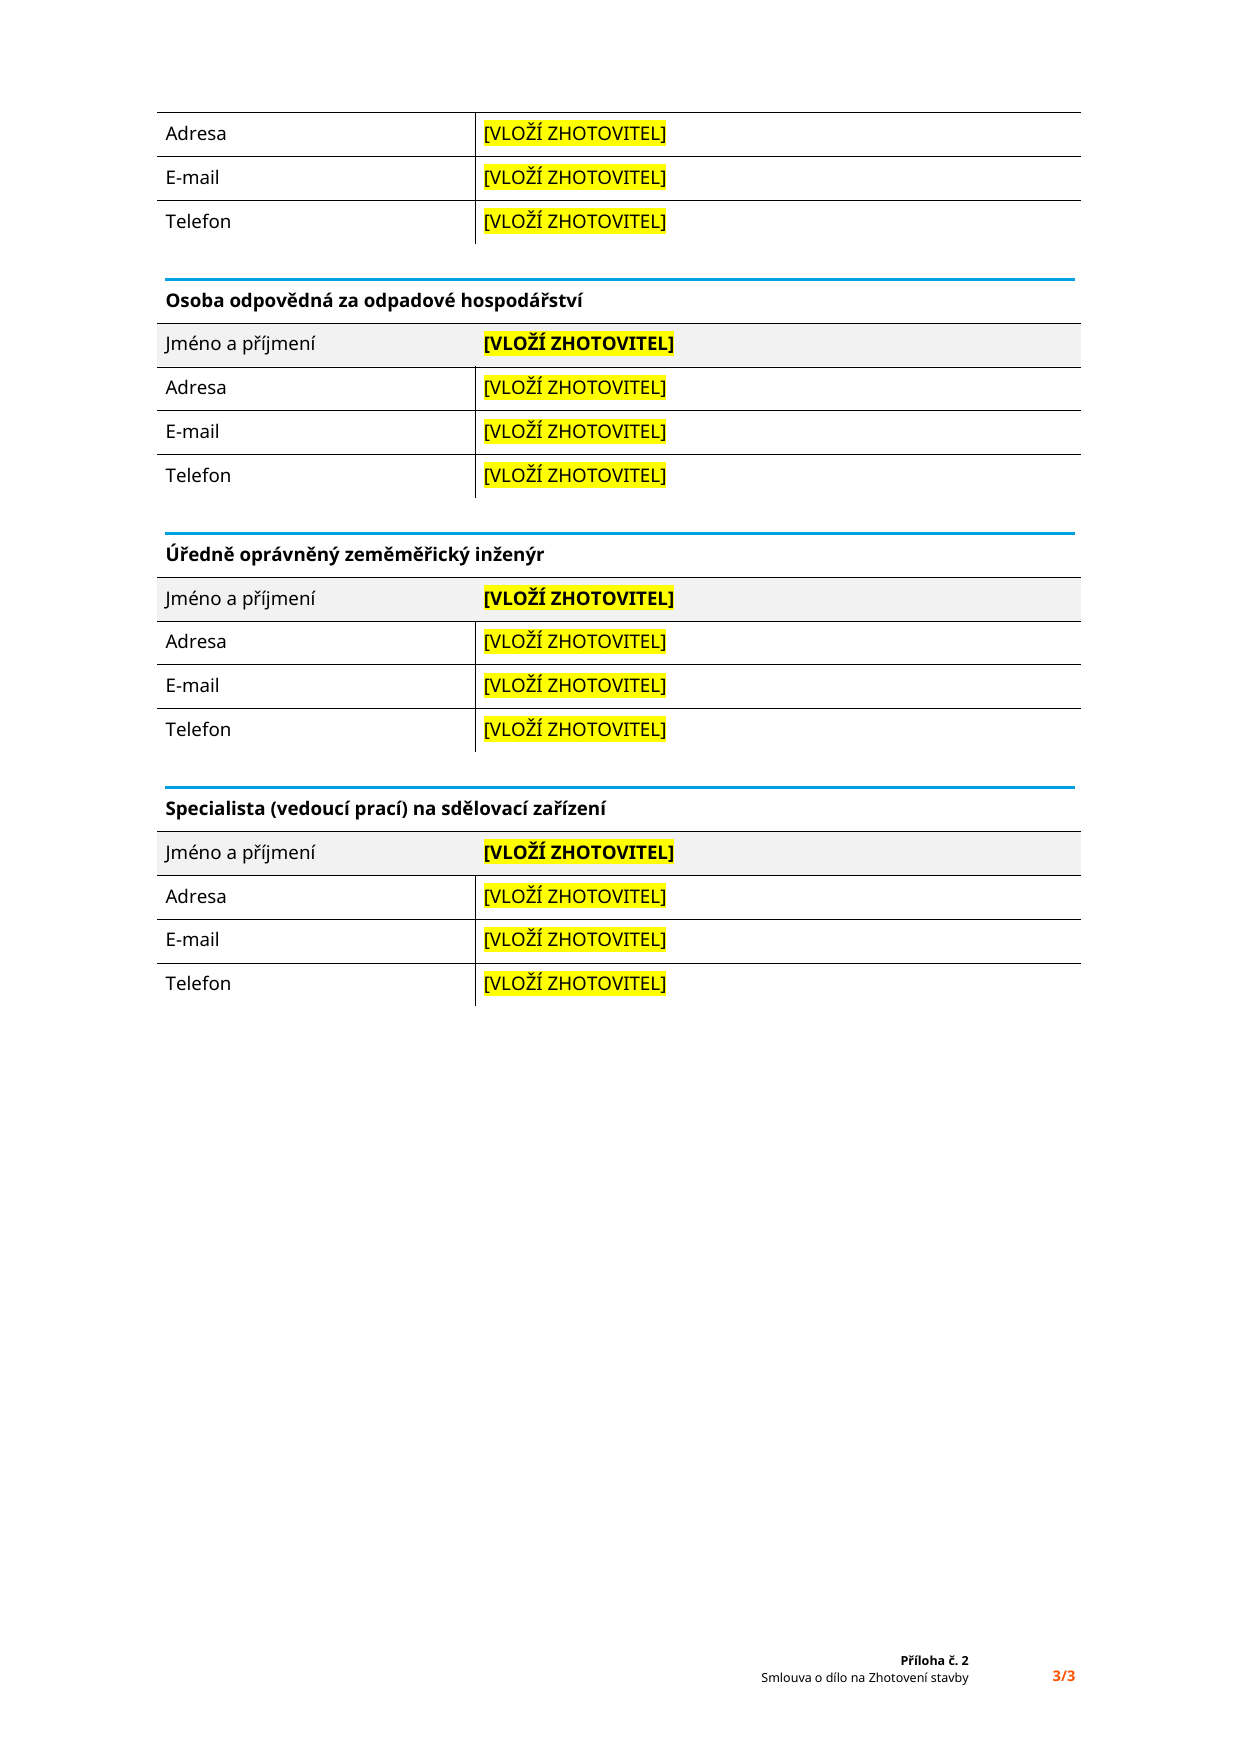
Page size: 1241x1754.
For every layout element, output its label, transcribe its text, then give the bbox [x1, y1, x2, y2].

table_cell E-mail [157, 411, 475, 454]
table_cell [VLOŽÍ ZHOTOVITEL] [476, 455, 1081, 498]
table_header [VLOŽÍ ZHOTOVITEL] [475, 324, 1081, 366]
table_cell E-mail [157, 157, 475, 200]
table_cell [VLOŽÍ ZHOTOVITEL] [476, 622, 1081, 664]
table_cell E-mail [157, 920, 475, 962]
table_cell Telefon [157, 964, 475, 1006]
table_cell [VLOŽÍ ZHOTOVITEL] [476, 964, 1081, 1006]
table_cell Telefon [157, 455, 475, 498]
table_header [VLOŽÍ ZHOTOVITEL] [475, 578, 1081, 621]
table_cell [VLOŽÍ ZHOTOVITEL] [476, 920, 1081, 962]
text Osoba odpovědná za odpadové hospodářství [165, 281, 1075, 312]
table_cell Adresa [157, 113, 475, 156]
table_header Jméno a příjmení [157, 324, 475, 366]
table_cell [VLOŽÍ ZHOTOVITEL] [476, 157, 1081, 200]
table_cell Telefon [157, 709, 475, 752]
table_cell [VLOŽÍ ZHOTOVITEL] [476, 411, 1081, 454]
table_cell [VLOŽÍ ZHOTOVITEL] [476, 709, 1081, 752]
table_header [VLOŽÍ ZHOTOVITEL] [475, 832, 1081, 875]
table_cell [VLOŽÍ ZHOTOVITEL] [476, 368, 1081, 410]
table_cell Adresa [157, 622, 475, 664]
table_cell [VLOŽÍ ZHOTOVITEL] [476, 876, 1081, 918]
table_cell [VLOŽÍ ZHOTOVITEL] [476, 201, 1081, 244]
table_cell Telefon [157, 201, 475, 244]
text Úředně oprávněný zeměměřický inženýr [165, 535, 1075, 567]
table_header Jméno a příjmení [157, 832, 475, 875]
table_cell Adresa [157, 876, 475, 918]
table_header Jméno a příjmení [157, 578, 475, 621]
table_cell E-mail [157, 665, 475, 708]
table_cell [VLOŽÍ ZHOTOVITEL] [476, 113, 1081, 156]
table_cell Adresa [157, 368, 475, 410]
table_cell [VLOŽÍ ZHOTOVITEL] [476, 665, 1081, 708]
text Specialista (vedoucí prací) na sdělovací zařízení [165, 789, 1075, 821]
